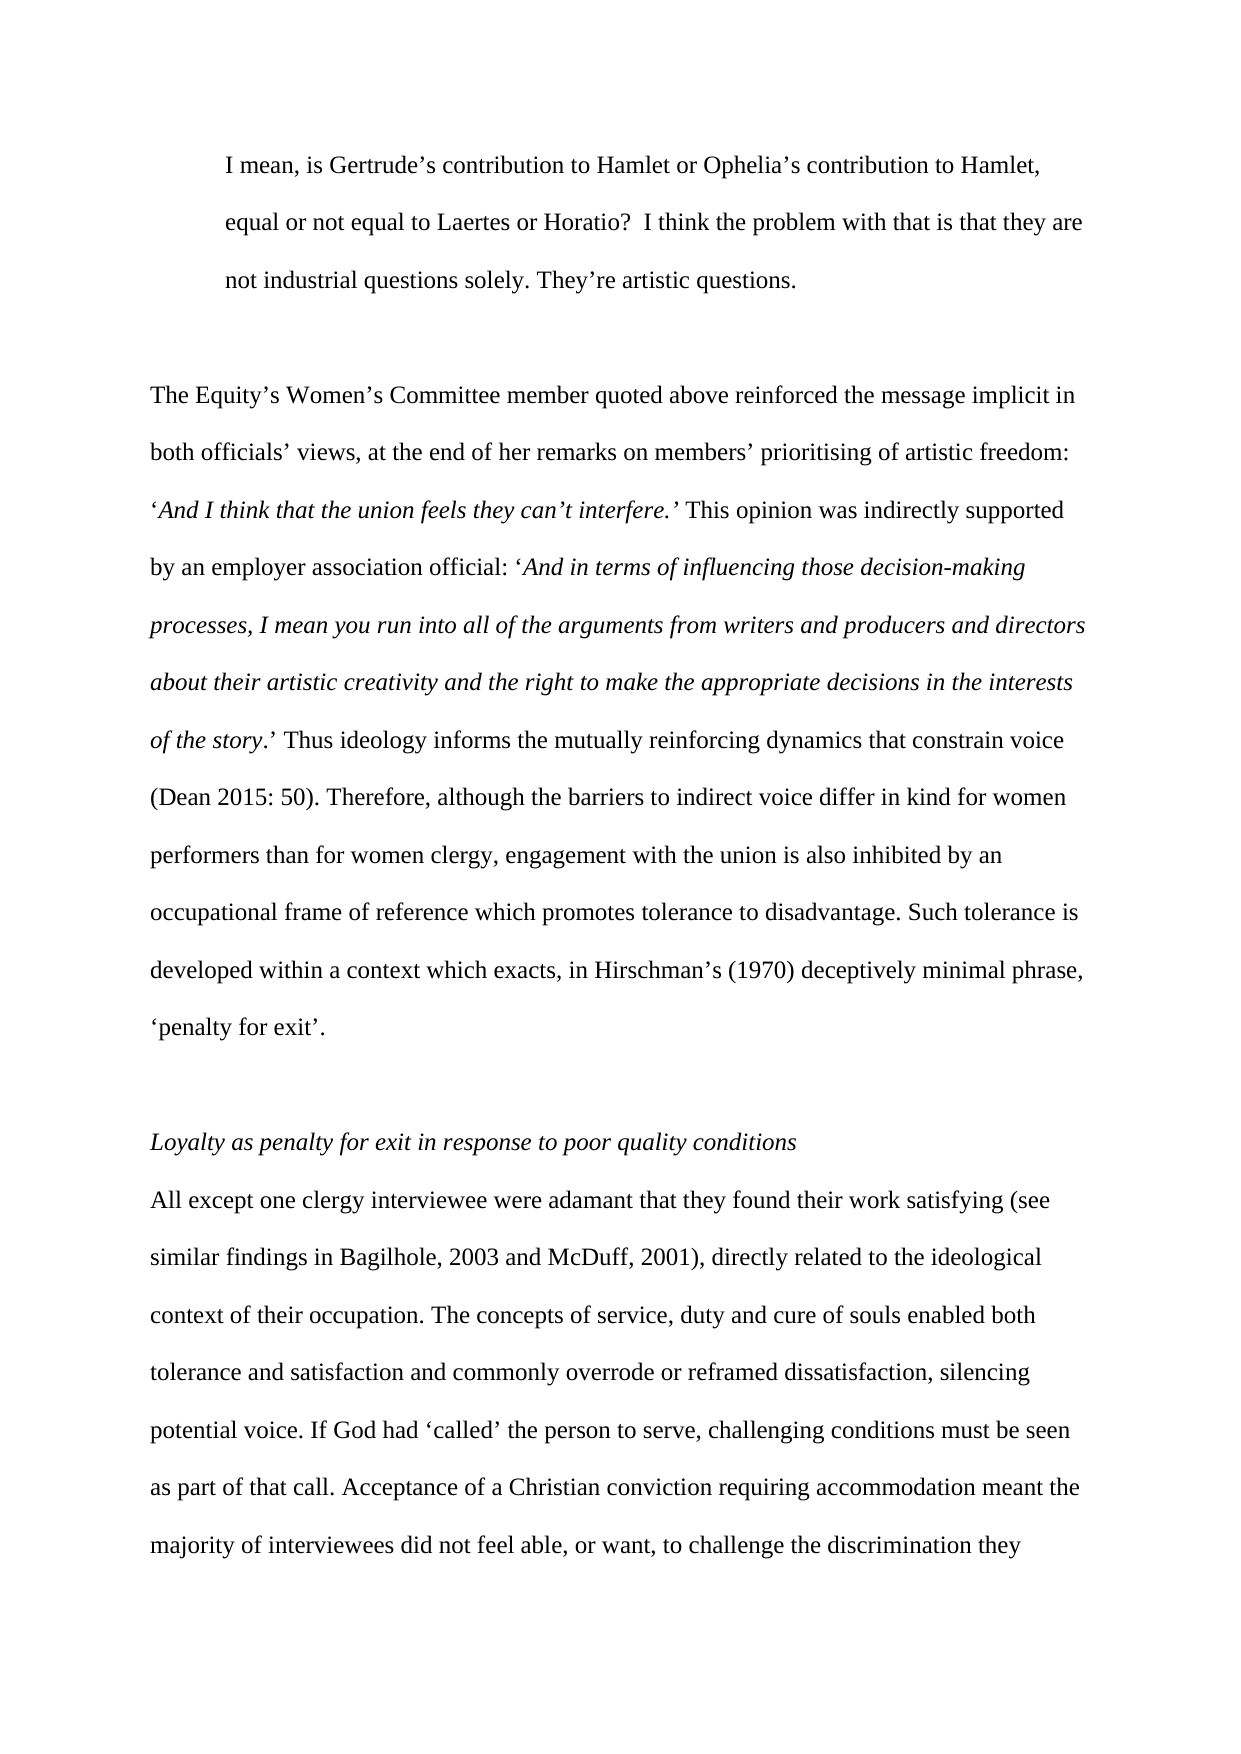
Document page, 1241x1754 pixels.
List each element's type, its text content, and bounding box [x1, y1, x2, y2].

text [150, 1185, 1090, 1559]
text Loyalty as penalty for exit in response to poor quality conditions [150, 1127, 1090, 1156]
text The Equity’s Women’s Committee member quoted above reinforced the message implicit in both officials’ views, at the end of her remarks on members’ prioritising of artistic freedom: ‘And I think that the union feels they can’t interfere.’ This opinion was indirectly supported by an employer association official: ‘And in terms of influencing those decision-making processes, I mean you run into all of the arguments from writers and producers and directors about their artistic creativity and the right to make the appropriate decisions in the interests of the story.’ Thus ideology informs the mutually reinforcing dynamics that constrain voice (Dean 2015: 50). Therefore, although the barriers to indirect voice differ in kind for women performers than for women clergy, engagement with the union is also inhibited by an occupational frame of reference which promotes tolerance to disadvantage. Such tolerance is developed within a context which exacts, in Hirschman’s (1970) deceptively minimal phrase, ‘penalty for exit’. [150, 380, 1090, 1041]
text I mean, is Gertrude’s contribution to Hamlet or Ophelia’s contribution to Hamlet, equal or not equal to Laertes or Horatio? I think the problem with that is that they are not industrial questions solely. They’re artistic questions. [225, 150, 1090, 294]
